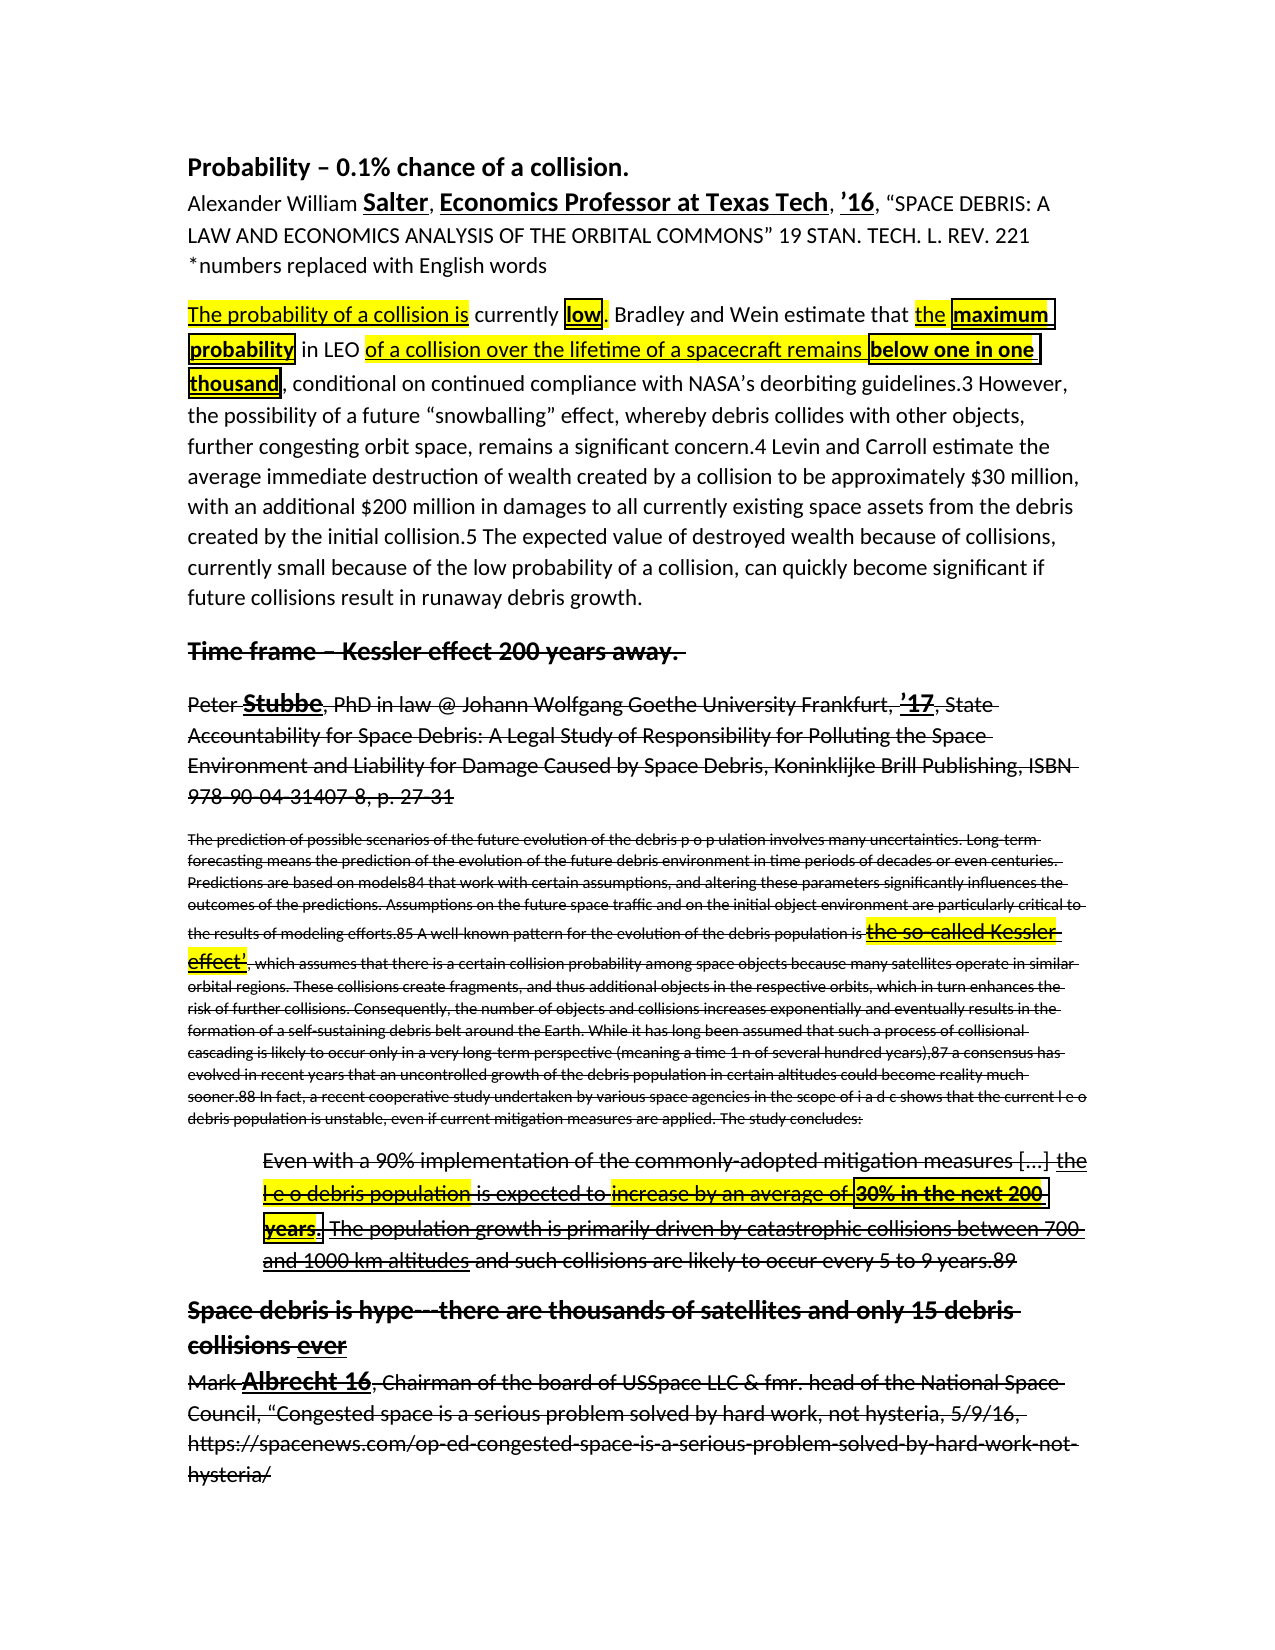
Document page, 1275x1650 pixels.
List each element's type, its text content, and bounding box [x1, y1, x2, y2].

text Even with a 90% implementation of the commonly-adopted mitigation measures [...] the l e o debris population is expected to increase by an average of 30% in the next 200 years. The population growth is primarily driven by catastrophic collisions between 700 and 1000 km altitudes and such collisions are likely to occur every 5 to 9 years.89 [262, 1163, 1087, 1274]
text Peter Stubbe, PhD in law @ Johann Wolfgang Goethe University Frankfurt, ’17, State Accountability for Space Debris: A Legal Study of Responsibility for Polluting the Space Environment and Liability for Damage Caused by Space Debris, Koninklijke Brill Publishing, ISBN 978-90-04-31407-8, p. 27-31 [187, 686, 1087, 810]
text Space debris is hype---there are thousands of satellites and only 15 debris collisions ever [187, 1293, 1087, 1362]
text Probability – 0.1% chance of a collision. [187, 150, 1087, 183]
text Alexander William Salter, Economics Professor at Texas Tech, ’16, “SPACE DEBRIS: A LAW AND ECONOMICS ANALYSIS OF THE ORBITAL COMMONS” 19 STAN. TECH. L. REV. 221 *numbers replaced with English words [187, 186, 1087, 279]
text The prediction of possible scenarios of the future evolution of the debris p o p ulation involves many uncertainties. Long-term forecasting means the prediction of the evolution of the future debris environment in time periods of decades or even centuries. Predictions are based on models84 that work with certain assumptions, and altering these parameters significantly influences the outcomes of the predictions. Assumptions on the future space traffic and on the initial object environment are particularly critical to the results of modeling efforts.85 A well-known pattern for the evolution of the debris population is the so-called Kessler effect’, which assumes that there is a certain collision probability among space objects because many satellites operate in similar orbital regions. These collisions create fragments, and thus additional objects in the respective orbits, which in turn enhances the risk of further collisions. Consequently, the number of objects and collisions increases exponentially and eventually results in the formation of a self-sustaining debris belt around the Earth. While it has long been assumed that such a process of collisional cascading is likely to occur only in a very long-term perspective (meaning a time 1 n of several hundred years),87 a consensus has evolved in recent years that an uncontrolled growth of the debris population in certain altitudes could become reality much sooner.88 In fact, a recent cooperative study undertaken by various space agencies in the scope of i a d c shows that the current l e o debris population is unstable, even if current mitigation measures are applied. The study concludes: [187, 829, 1087, 1097]
text Time frame – Kessler effect 200 years away. [187, 634, 1087, 667]
text The probability of a collision is currently low. Bradley and Wein estimate that the maximum probability in LEO of a collision over the lifetime of a spacecraft remains below one in one thousand, conditional on continued compliance with NASA’s deorbiting guidelines.3 However, the possibility of a future “snowballing” effect, whereby debris collides with other objects, further congesting orbit space, remains a significant concern.4 Levin and Carroll estimate the average immediate destruction of wealth created by a collision to be approximately $30 million, with an additional $200 million in damages to all currently existing space assets from the debris created by the initial collision.5 The expected value of destroyed wealth because of collisions, currently small because of the low probability of a collision, can quickly become significant if future collisions result in runaway debris growth. [187, 298, 1087, 611]
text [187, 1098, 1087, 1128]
text Mark Albrecht 16, Chairman of the board of USSpace LLC & fmr. head of the National Space Council, “Congested space is a serious problem solved by hard work, not hysteria, 5/9/16, https://spacenews.com/op-ed-congested-space-is-a-serious-problem-solved-by-hard-work-not-hysteria/ [187, 1364, 1087, 1488]
